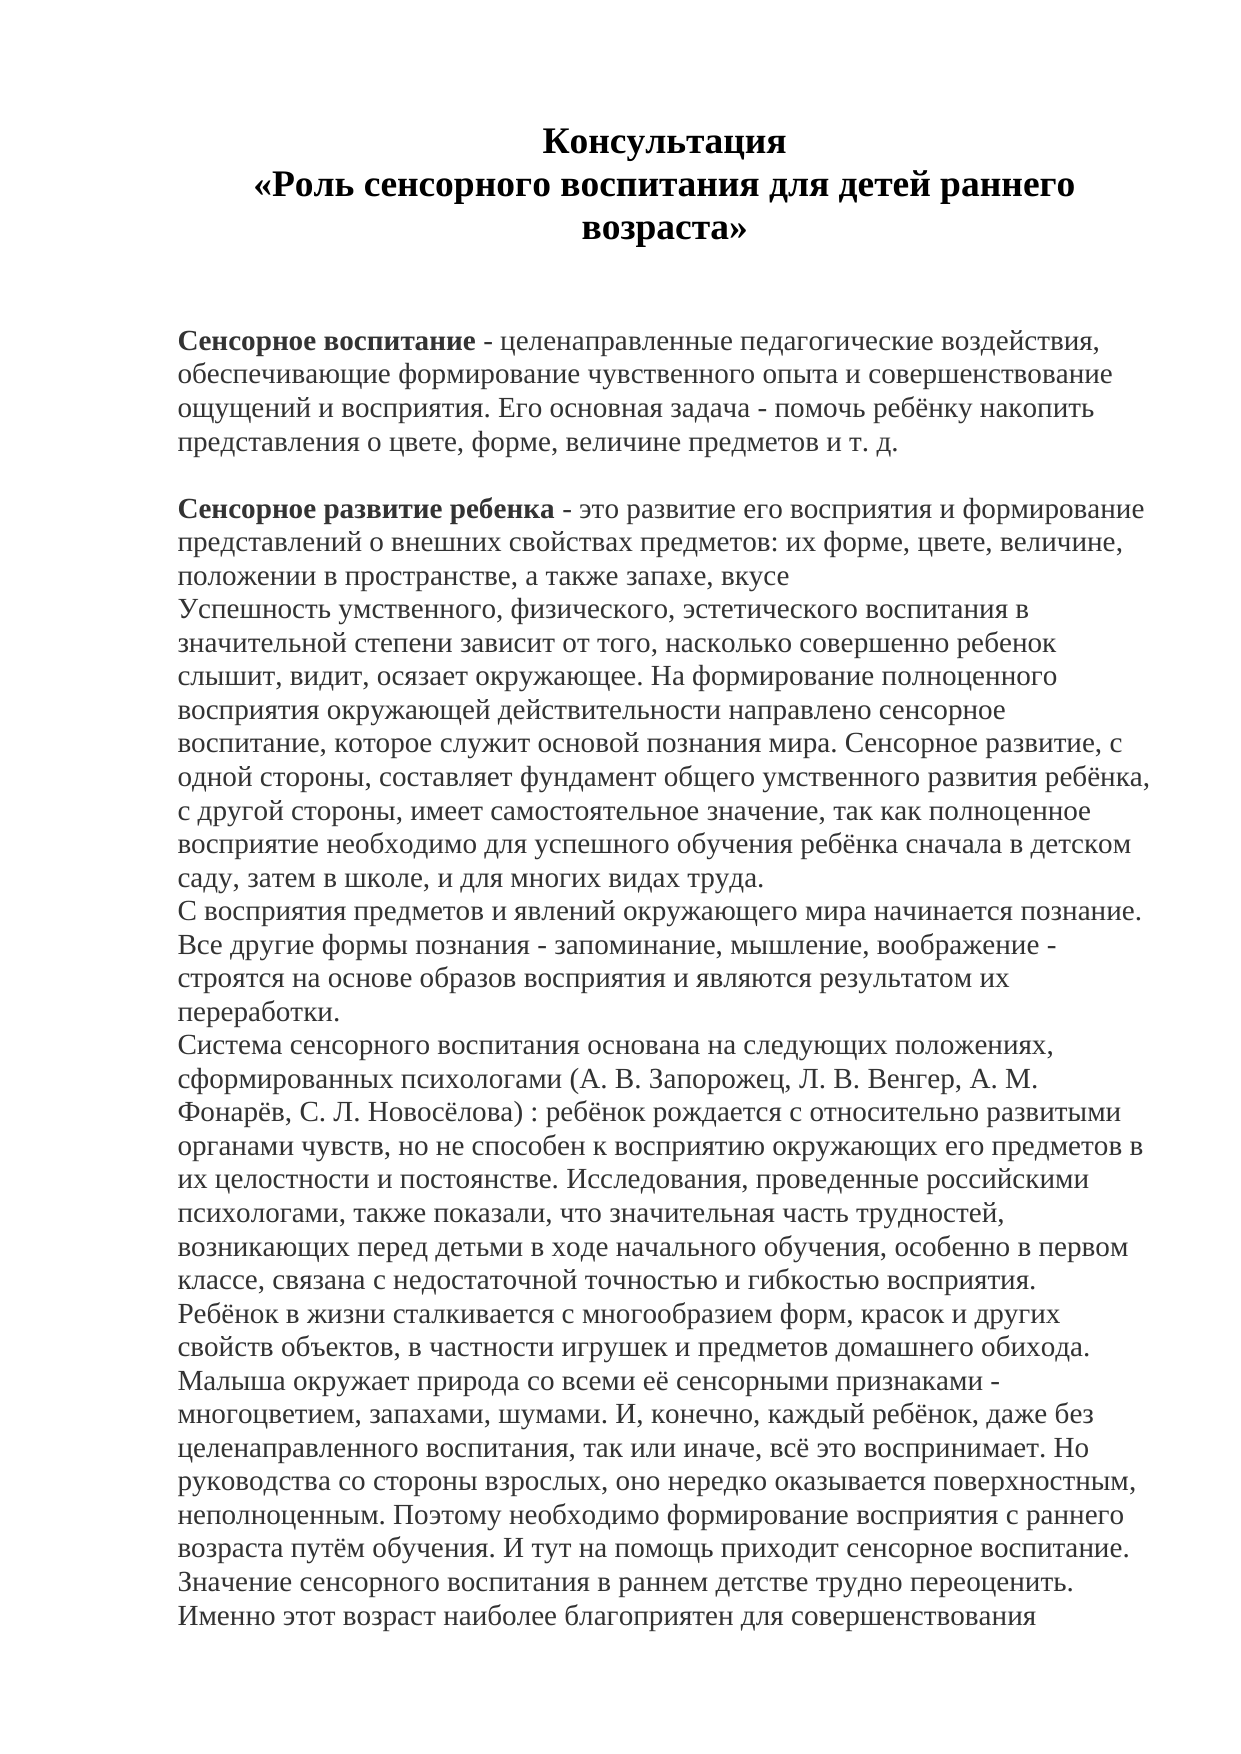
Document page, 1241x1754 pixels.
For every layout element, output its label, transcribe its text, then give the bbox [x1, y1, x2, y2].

text Консультация [177, 118, 1152, 161]
text «Роль сенсорного воспитания для детей раннего возраста» [177, 161, 1152, 247]
text Сенсорное воспитание - целенаправленные педагогические воздействия, обеспечивающие формирование чувственного опыта и совершенствование ощущений и восприятия. Его основная задача - помочь ребёнку накопить представления о цвете, форме, величине предметов и т. д. [177, 323, 1152, 457]
text С восприятия предметов и явлений окружающего мира начинается познание. Все другие формы познания - запоминание, мышление, воображение - строятся на основе образов восприятия и являются результатом их переработки. [177, 893, 1152, 1027]
text Успешность умственного, физического, эстетического воспитания в значительной степени зависит от того, насколько совершенно ребенок слышит, видит, осязает окружающее. На формирование полноценного восприятия окружающей действительности направлено сенсорное воспитание, которое служит основой познания мира. Сенсорное развитие, с [177, 591, 1152, 759]
text Система сенсорного воспитания основана на следующих положениях, сформированных психологами (А. В. Запорожец, Л. В. Венгер, А. М. Фонарёв, С. Л. Новосёлова) : ребёнок рождается с относительно развитыми органами чувств, но не способен к восприятию окружающих его предметов в их целостности и постоянстве. Исследования, проведенные российскими психологами, также показали, что значительная часть трудностей, возникающих перед детьми в ходе начального обучения, особенно в первом классе, связана с недостаточной точностью и гибкостью восприятия. [177, 1027, 1152, 1296]
text Сенсорное развитие ребенка - это развитие его восприятия и формирование представлений о внешних свойствах предметов: их форме, цвете, величине, положении в пространстве, а также запахе, вкусе [177, 491, 1152, 591]
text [177, 1564, 1152, 1631]
text Ребёнок в жизни сталкивается с многообразием форм, красок и других свойств объектов, в частности игрушек и предметов домашнего обихода. Малыша окружает природа со всеми её сенсорными признаками - многоцветием, запахами, шумами. И, конечно, каждый ребёнок, даже без целенаправленного воспитания, так или иначе, всё это воспринимает. Но руководства со стороны взрослых, оно нередко оказывается поверхностным, неполноценным. Поэтому необходимо формирование восприятия с раннего возраста путём обучения. И тут на помощь приходит сенсорное воспитание. [177, 1296, 1152, 1564]
text одной стороны, составляет фундамент общего умственного развития ребёнка, с другой стороны, имеет самостоятельное значение, так как полноценное восприятие необходимо для успешного обучения ребёнка сначала в детском саду, затем в школе, и для многих видах труда. [177, 759, 1152, 893]
